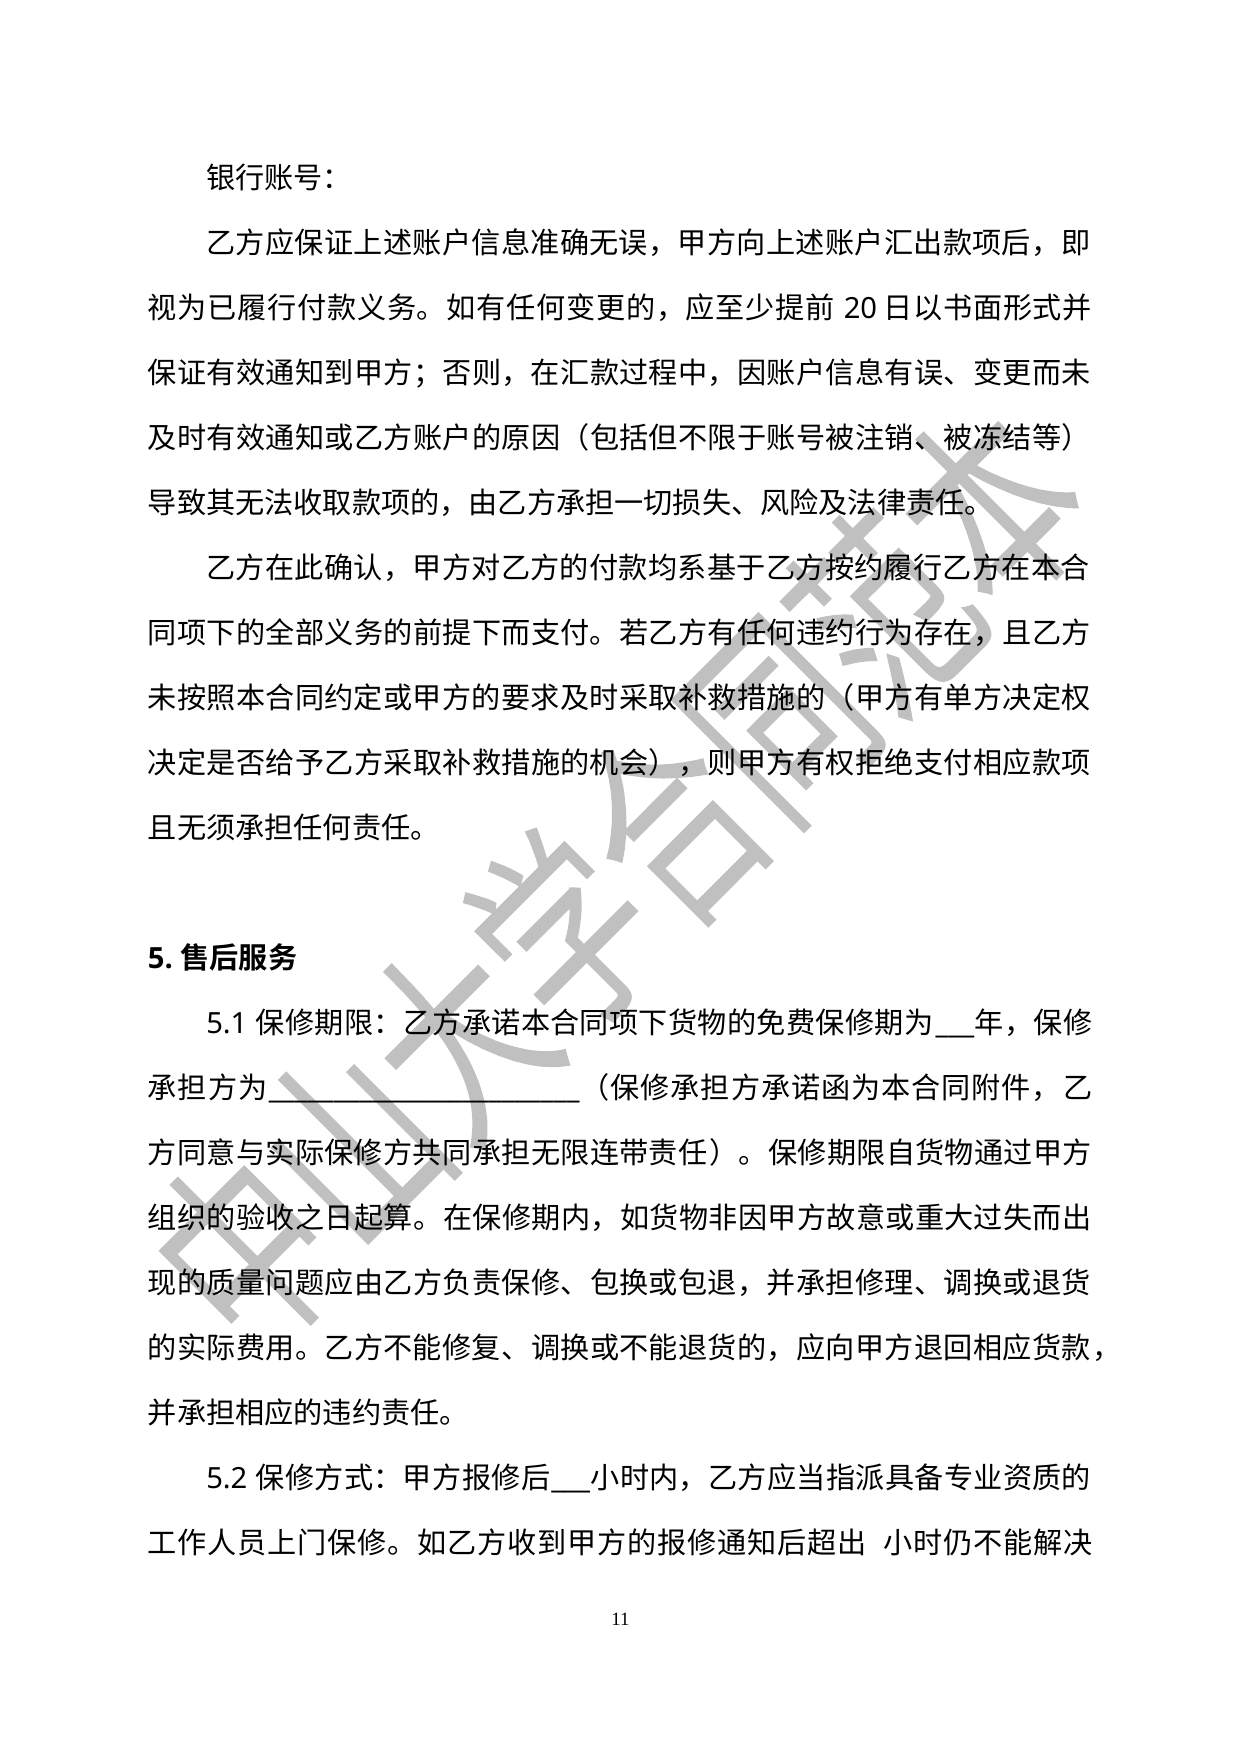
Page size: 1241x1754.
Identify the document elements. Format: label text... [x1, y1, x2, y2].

text 5. 售后服务 [148, 923, 1092, 988]
text 乙方在此确认，甲方对乙方的付款均系基于乙方按约履行乙方在本合同项下的全部义务的前提下而支付。若乙方有任何违约行为存在，且乙方未按照本合同约定或甲方的要求及时采取补救措施的（甲方有单方决定权决定是否给予乙方采取补救措施的机会），则甲方有权拒绝支付相应款项且无须承担任何责任。 [148, 533, 1092, 858]
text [148, 1443, 1092, 1573]
text 银行账号： [148, 143, 1092, 208]
text 乙方应保证上述账户信息准确无误，甲方向上述账户汇出款项后，即视为已履行付款义务。如有任何变更的，应至少提前20日以书面形式并保证有效通知到甲方；否则，在汇款过程中，因账户信息有误、变更而未及时有效通知或乙方账户的原因（包括但不限于账号被注销、被冻结等）导致其无法收取款项的，由乙方承担一切损失、风险及法律责任。 [148, 208, 1092, 533]
text 5.1 保修期限：乙方承诺本合同项下货物的免费保修期为年，保修承担方为（保修承担方承诺函为本合同附件，乙方同意与实际保修方共同承担无限连带责任）。保修期限自货物通过甲方组织的验收之日起算。在保修期内，如货物非因甲方故意或重大过失而出现的质量问题应由乙方负责保修、包换或包退，并承担修理、调换或退货的实际费用。乙方不能修复、调换或不能退货的，应向甲方退回相应货款，并承担相应的违约责任。 [148, 988, 1092, 1443]
